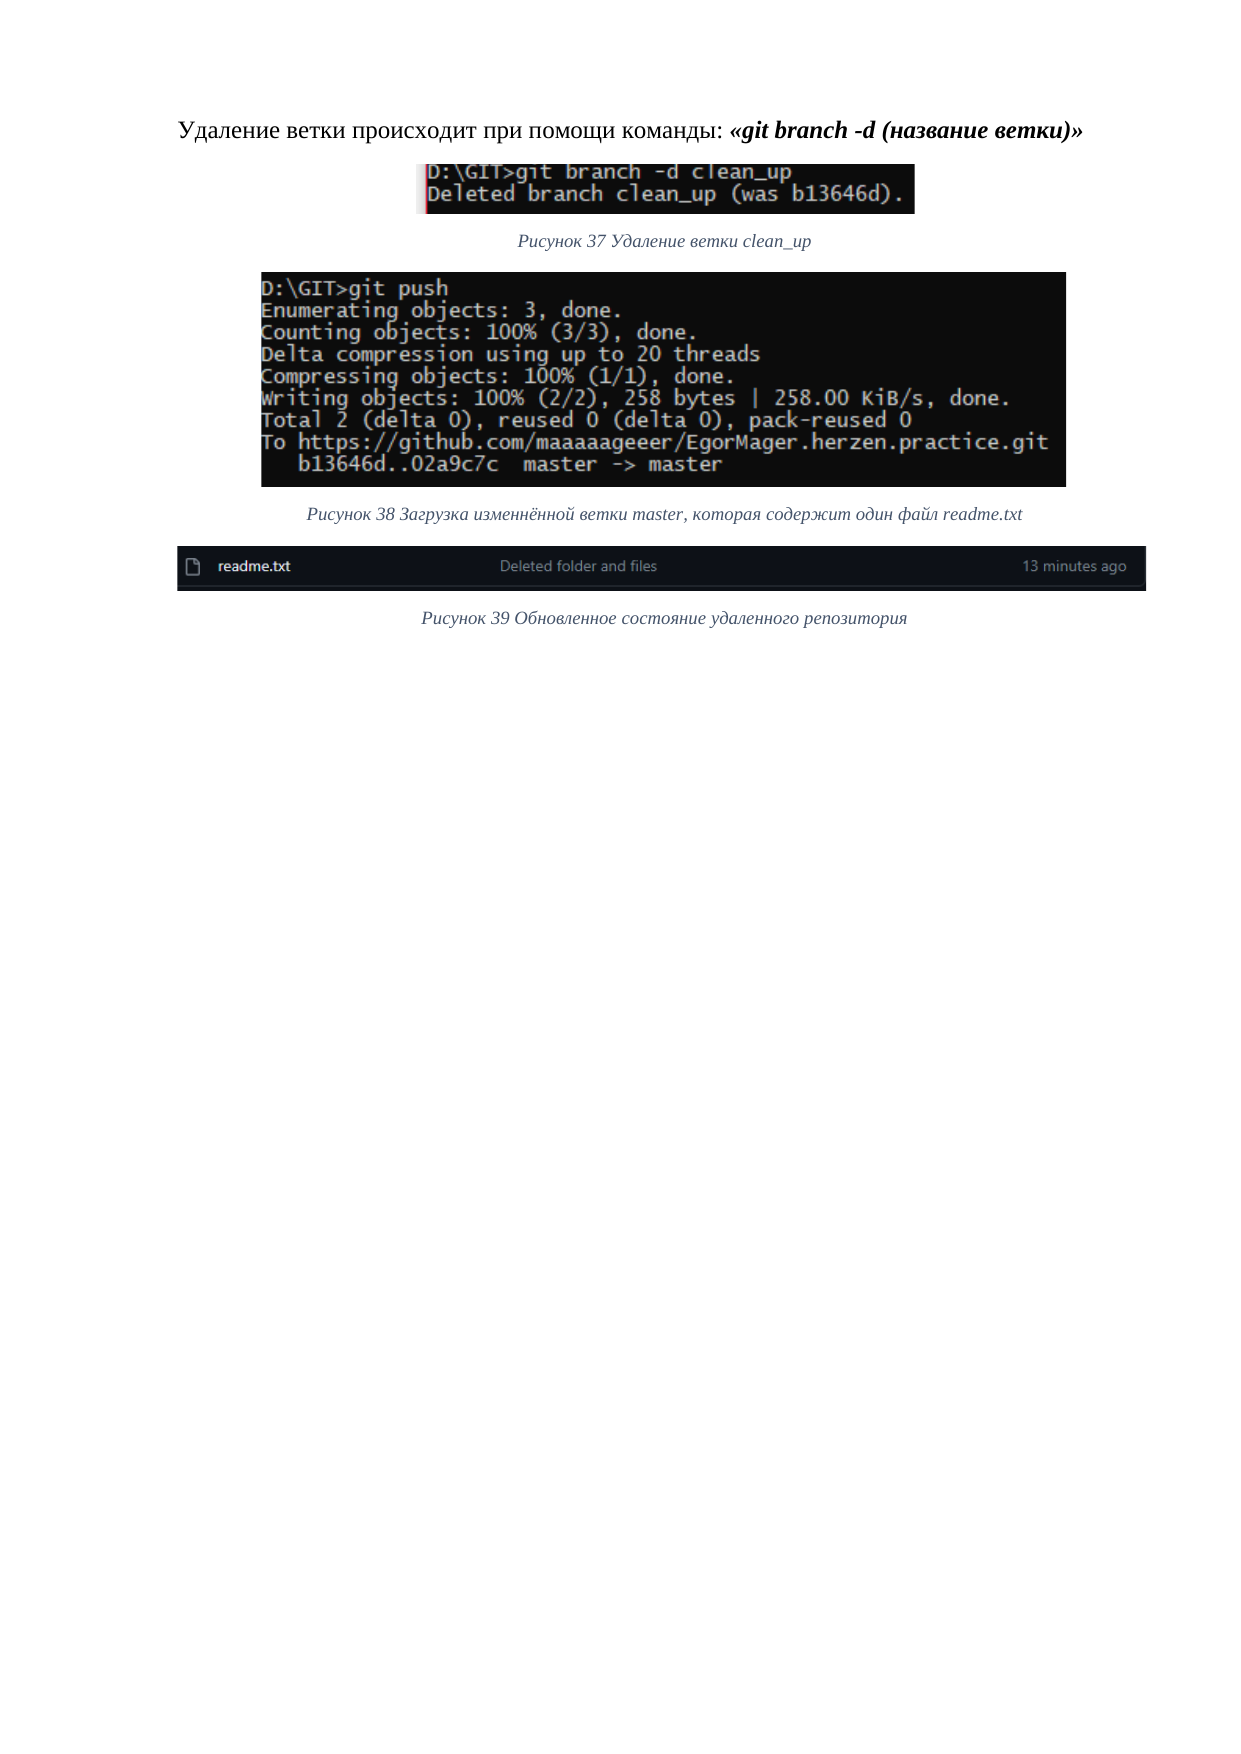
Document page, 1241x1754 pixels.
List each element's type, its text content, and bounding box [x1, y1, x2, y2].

picture [261, 272, 1067, 487]
picture [177, 546, 1147, 591]
text Удаление ветки происходит при помощи команды: «git branch -d (название ветки)» [177, 115, 1163, 144]
text Рисунок 38 Загрузка изменнённой ветки master, которая содержит один файл readme.txt [278, 487, 1051, 525]
text Рисунок 39 Обновленное состояние удаленного репозитория [277, 591, 1051, 628]
picture [416, 164, 915, 214]
text Рисунок 37 Удаление ветки clean_up [277, 176, 1051, 251]
